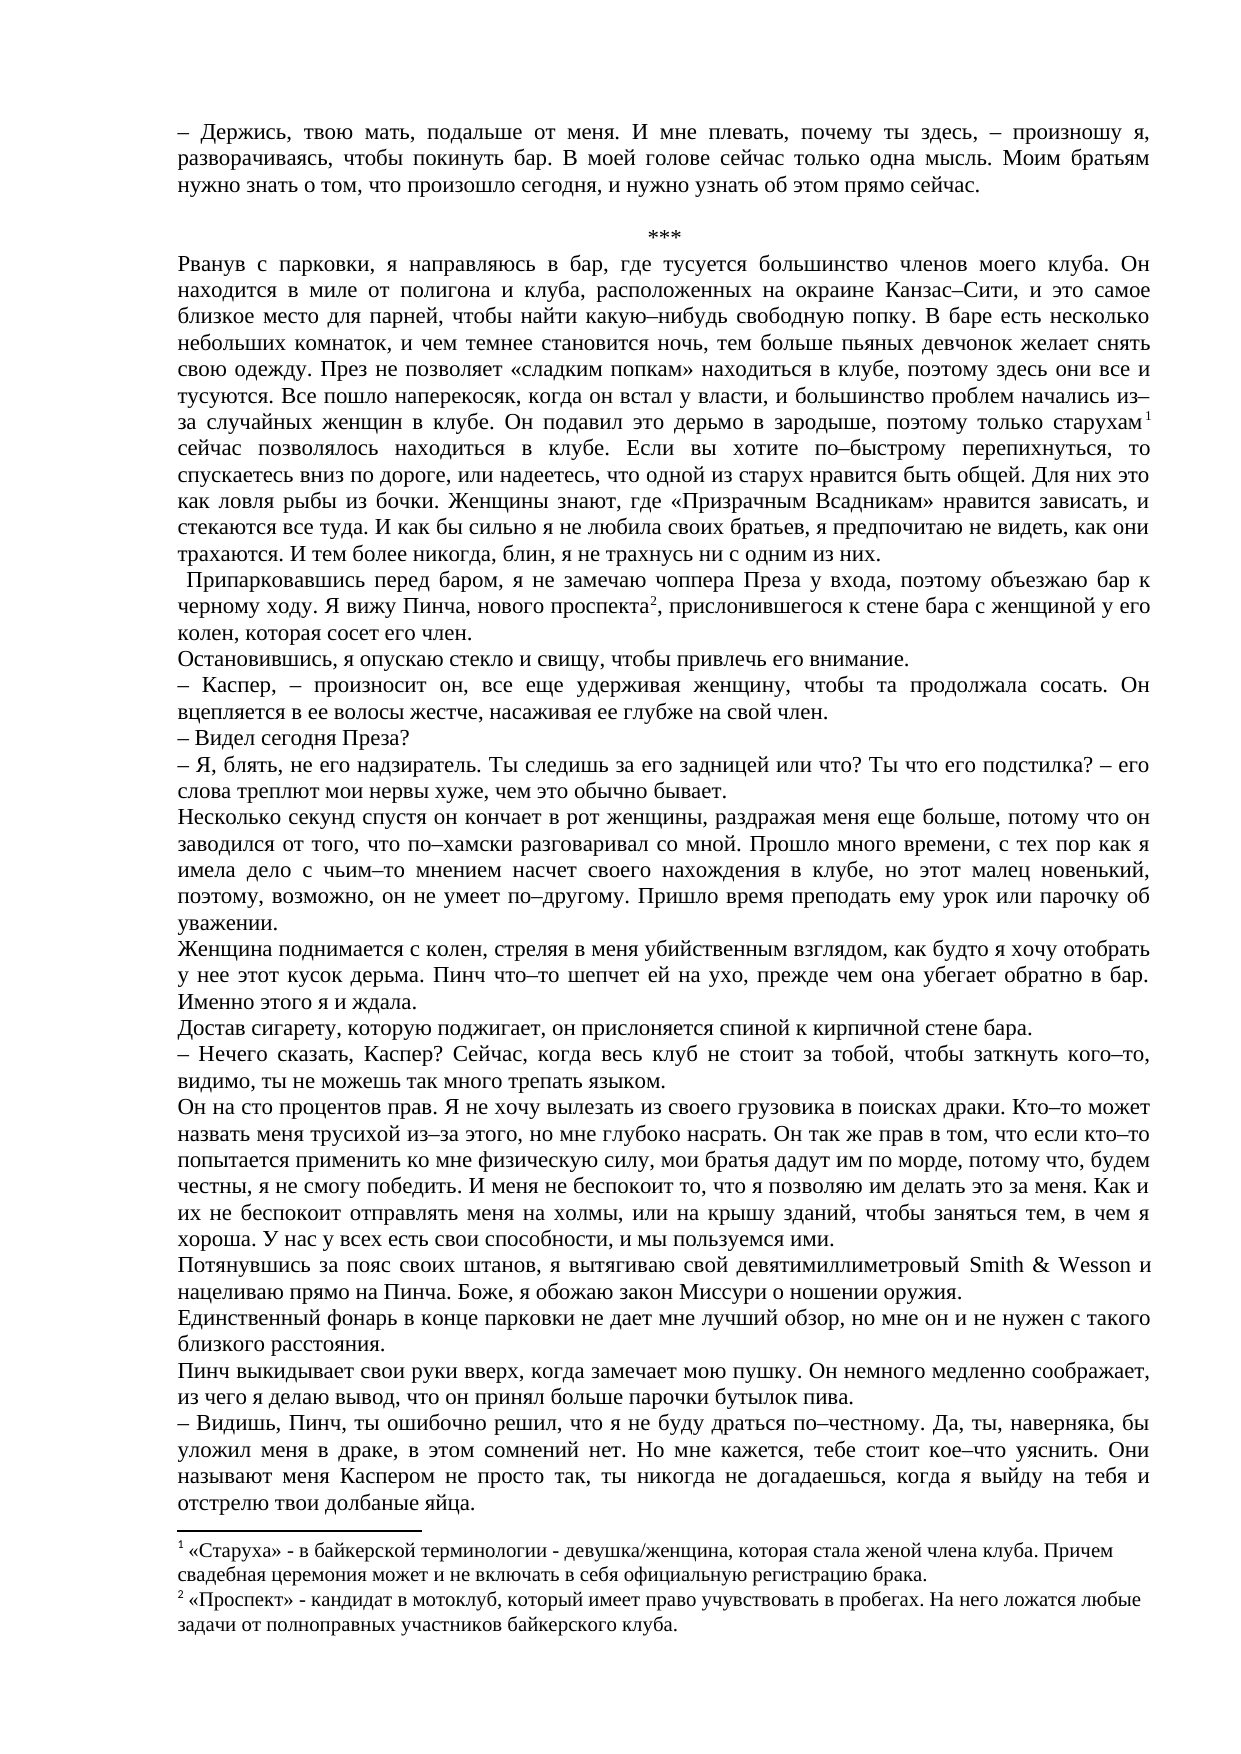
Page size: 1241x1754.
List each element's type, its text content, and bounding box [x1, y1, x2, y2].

text Остановившись, я опускаю стекло и свищу, чтобы привлечь его внимание. [177, 645, 1152, 672]
text Несколько секунд спустя он кончает в рот женщины, раздражая меня еще больше, потому что он заводился от того, что по–хамски разговаривал со мной. Прошло много времени, с тех пор как я имела дело с чьим–то мнением насчет своего нахождения в клубе, но этот малец новенький, поэтому, возможно, он не умеет по–другому. Пришло время преподать ему урок или парочку об уважении. [177, 803, 1152, 935]
text Он на сто процентов прав. Я не хочу вылезать из своего грузовика в поисках драки. Кто–то может назвать меня трусихой из–за этого, но мне глубоко насрать. Он так же прав в том, что если кто–то попытается применить ко мне физическую силу, мои братья дадут им по морде, потому что, будем честны, я не смогу победить. И меня не беспокоит то, что я позволяю им делать это за меня. Как и их не беспокоит отправлять меня на холмы, или на крышу зданий, чтобы заняться тем, в чем я хороша. У нас у всех есть свои способности, и мы пользуемся ими. [177, 1093, 1152, 1251]
text – Я, блять, не его надзиратель. Ты следишь за его задницей или что? Ты что его подстилка? – его слова треплют мои нервы хуже, чем это обычно бывает. [177, 751, 1152, 803]
text – Держись, твою мать, подальше от меня. И мне плевать, почему ты здесь, – произношу я, разворачиваясь, чтобы покинуть бар. В моей голове сейчас только одна мысль. Моим братьям нужно знать о том, что произошло сегодня, и нужно узнать об этом прямо сейчас. [177, 118, 1152, 197]
text – Видишь, Пинч, ты ошибочно решил, что я не буду драться по–честному. Да, ты, наверняка, бы уложил меня в драке, в этом сомнений нет. Но мне кажется, тебе стоит кое–что уяснить. Они называют меня Каспером не просто так, ты никогда не догадаешься, когда я выйду на тебя и отстрелю твои долбаные яйца. [177, 1409, 1152, 1515]
text Женщина поднимается с колен, стреляя в меня убийственным взглядом, как будто я хочу отобрать у нее этот кусок дерьма. Пинч что–то шепчет ей на ухо, прежде чем она убегает обратно в бар. Именно этого я и ждала. [177, 935, 1152, 1014]
text Единственный фонарь в конце парковки не дает мне лучший обзор, но мне он и не нужен с такого близкого расстояния. [177, 1304, 1152, 1357]
text Достав сигарету, которую поджигает, он прислоняется спиной к кирпичной стене бара. [177, 1014, 1152, 1041]
text *** [177, 223, 1152, 250]
text Рванув с парковки, я направляюсь в бар, где тусуется большинство членов моего клуба. Он находится в миле от полигона и клуба, расположенных на окраине Канзас–Сити, и это самое близкое место для парней, чтобы найти какую–нибудь свободную попку. В баре есть несколько небольших комнаток, и чем темнее становится ночь, тем больше пьяных девчонок желает снять свою одежду. През не позволяет «сладким попкам» находиться в клубе, поэтому здесь они все и тусуются. Все пошло наперекосяк, когда он встал у власти, и большинство проблем начались из–за случайных женщин в клубе. Он подавил это дерьмо в зародыше, поэтому только старухам сейчас позволялось находиться в клубе. Если вы хотите по–быстрому перепихнуться, то спускаетесь вниз по дороге, или надеетесь, что одной из старух нравится быть общей. Для них это как ловля рыбы из бочки. Женщины знают, где «Призрачным Всадникам» нравится зависать, и стекаются все туда. И как бы сильно я не любила своих братьев, я предпочитаю не видеть, как они трахаются. И тем более никогда, блин, я не трахнусь ни с одним из них. [177, 250, 1152, 566]
text Потянувшись за пояс своих штанов, я вытягиваю свой девятимиллиметровый Smith & Wesson и нацеливаю прямо на Пинча. Боже, я обожаю закон Миссури о ношении оружия. [177, 1251, 1152, 1304]
text Пинч выкидывает свои руки вверх, когда замечает мою пушку. Он немного медленно соображает, из чего я делаю вывод, что он принял больше парочки бутылок пива. [177, 1357, 1152, 1409]
text – Нечего сказать, Каспер? Сейчас, когда весь клуб не стоит за тобой, чтобы заткнуть кого–то, видимо, ты не можешь так много трепать языком. [177, 1041, 1152, 1093]
text – Каспер, – произносит он, все еще удерживая женщину, чтобы та продолжала сосать. Он вцепляется в ее волосы жестче, насаживая ее глубже на свой член. [177, 672, 1152, 724]
text – Видел сегодня Преза? [177, 724, 1152, 751]
text Припарковавшись перед баром, я не замечаю чоппера Преза у входа, поэтому объезжаю бар к черному ходу. Я вижу Пинча, нового проспекта, прислонившегося к стене бара с женщиной у его колен, которая сосет его член. [177, 566, 1152, 645]
